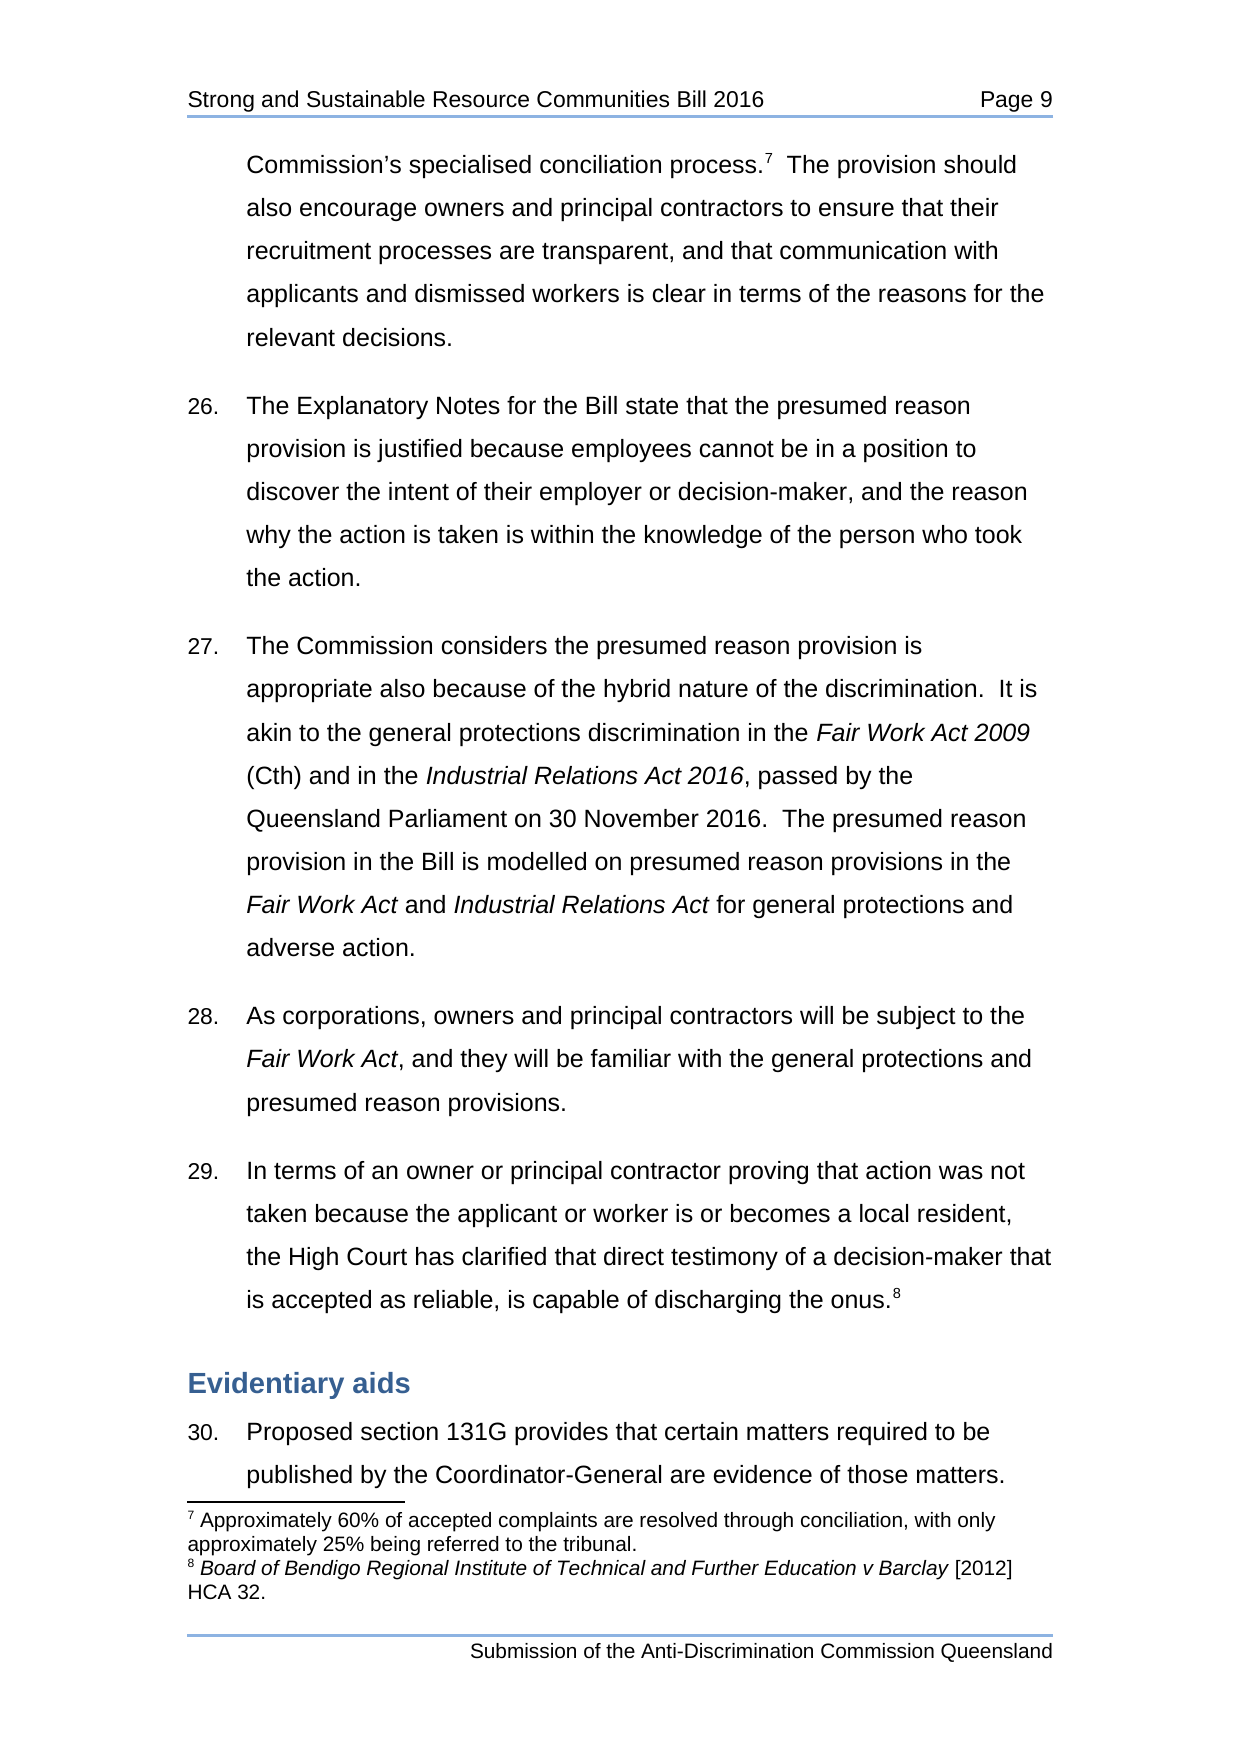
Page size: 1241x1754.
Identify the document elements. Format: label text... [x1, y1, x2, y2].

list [187, 150, 1053, 351]
list The Explanatory Notes for the Bill state that the presumed reason provision is justified because employees cannot be in a position to discover the intent of their employer or decision-maker, and the reason why the action is taken is within the knowledge of the person who took the action. [187, 391, 1053, 592]
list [187, 1417, 1053, 1488]
list As corporations, owners and principal contractors will be subject to the Fair Work Act, and they will be familiar with the general protections and presumed reason provisions. [187, 1001, 1053, 1116]
subtitle Evidentiary aids [187, 1366, 1053, 1399]
list The Commission considers the presumed reason provision is appropriate also because of the hybrid nature of the discrimination. It is akin to the general protections discrimination in the Fair Work Act 2009 (Cth) and in the Industrial Relations Act 2016, passed by the Queensland Parliament on 30 November 2016. The presumed reason provision in the Bill is modelled on presumed reason provisions in the Fair Work Act and Industrial Relations Act for general protections and adverse action. [187, 631, 1053, 962]
list In terms of an owner or principal contractor proving that action was not taken because the applicant or worker is or becomes a local resident, the High Court has clarified that direct testimony of a decision-maker that is accepted as reliable, is capable of discharging the onus. [187, 1156, 1053, 1314]
